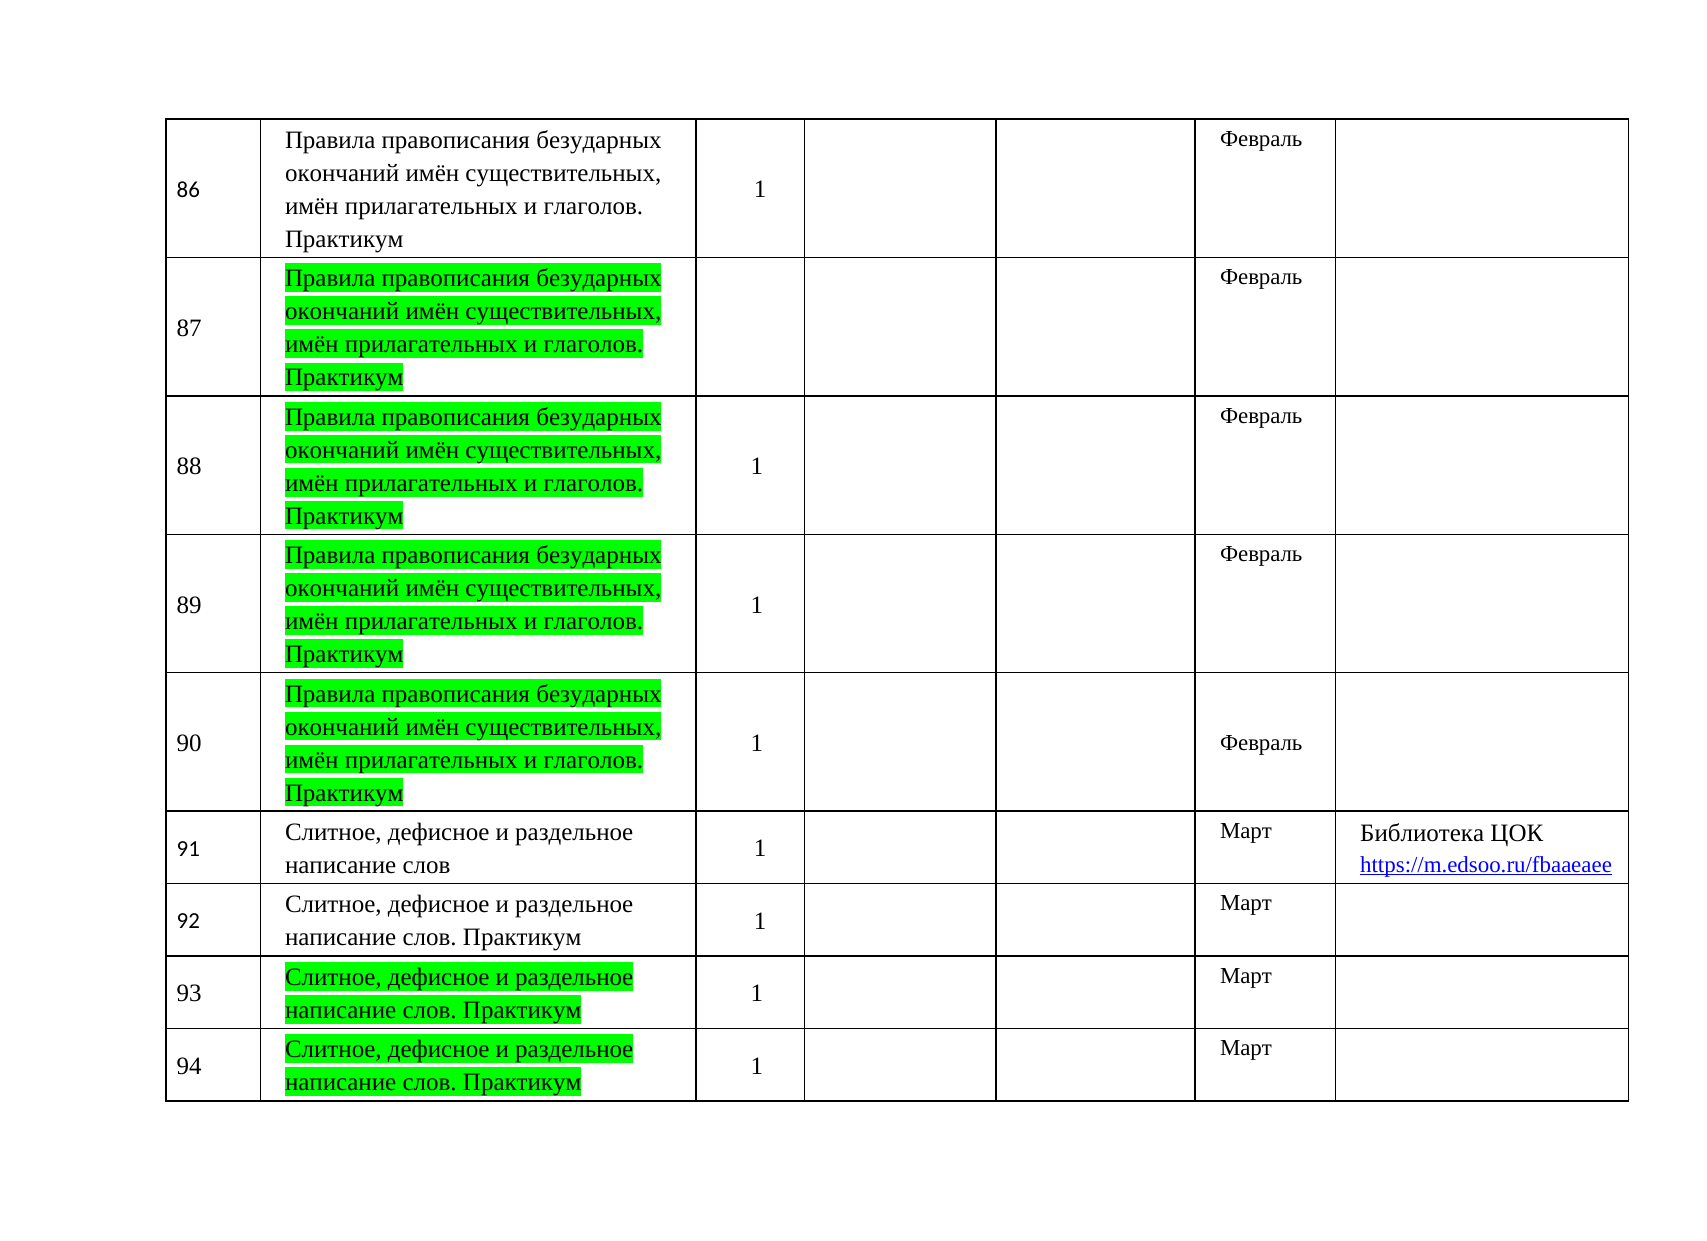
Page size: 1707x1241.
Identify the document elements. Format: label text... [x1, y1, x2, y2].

table_cell [997, 673, 1194, 810]
table_cell 1 [697, 1029, 804, 1100]
table_cell [1336, 120, 1628, 257]
table_cell [805, 120, 995, 257]
table_cell Библиотека ЦОК https://m.edsoo.ru/fbaaeaee [1336, 812, 1628, 883]
table_cell 1 [697, 884, 804, 955]
table_cell Март [1196, 957, 1335, 1027]
table_cell [805, 884, 995, 955]
table_cell 90 [167, 673, 260, 810]
table_cell Март [1196, 884, 1335, 955]
table_cell 89 [167, 535, 260, 672]
table_cell Февраль [1196, 258, 1335, 395]
table_cell [1336, 258, 1628, 395]
table_cell Слитное, дефисное и раздельное написание слов [261, 812, 695, 883]
table_cell [997, 258, 1194, 395]
table_cell 1 [697, 812, 804, 883]
table_cell [997, 957, 1194, 1027]
table_cell [805, 535, 995, 672]
table_cell 86 [167, 120, 260, 257]
table_cell 87 [167, 258, 260, 395]
table_cell 93 [167, 957, 260, 1027]
table_cell 1 [697, 397, 804, 533]
table_cell [1336, 957, 1628, 1027]
table_cell [1336, 397, 1628, 533]
table_cell Правила правописания безударных окончаний имён существительных, имён прилагательных и глаголов. Практикум [261, 258, 695, 395]
table_cell Февраль [1196, 120, 1335, 257]
table_cell [805, 1029, 995, 1100]
table_cell [805, 673, 995, 810]
table_cell Февраль [1196, 673, 1335, 810]
table_cell 1 [697, 120, 804, 257]
table_cell 1 [697, 957, 804, 1027]
table_cell 1 [697, 673, 804, 810]
table_cell [805, 812, 995, 883]
table_cell Февраль [1196, 535, 1335, 672]
table_cell [805, 397, 995, 533]
table_cell 94 [167, 1029, 260, 1100]
table_cell 1 [697, 535, 804, 672]
table_cell [805, 957, 995, 1027]
table_cell Слитное, дефисное и раздельное написание слов. Практикум [261, 957, 695, 1027]
table_cell [1336, 673, 1628, 810]
table_cell Март [1196, 812, 1335, 883]
table_cell [1336, 535, 1628, 672]
table_cell [997, 812, 1194, 883]
table_cell 88 [167, 397, 260, 533]
table_cell Правила правописания безударных окончаний имён существительных, имён прилагательных и глаголов. Практикум [261, 397, 695, 533]
table_cell 91 [167, 812, 260, 883]
table_cell [997, 884, 1194, 955]
table_cell [1336, 1029, 1628, 1100]
table_cell Март [1196, 1029, 1335, 1100]
table_cell [697, 258, 804, 395]
table_cell Правила правописания безударных окончаний имён существительных, имён прилагательных и глаголов. Практикум [261, 120, 695, 257]
table_cell [805, 258, 995, 395]
table_cell Февраль [1196, 397, 1335, 533]
table_cell Правила правописания безударных окончаний имён существительных, имён прилагательных и глаголов. Практикум [261, 535, 695, 672]
table_cell [997, 1029, 1194, 1100]
table_cell [997, 397, 1194, 533]
table_cell [997, 535, 1194, 672]
table_cell [1336, 884, 1628, 955]
table_cell [997, 120, 1194, 257]
table_cell Слитное, дефисное и раздельное написание слов. Практикум [261, 884, 695, 955]
table_cell Правила правописания безударных окончаний имён существительных, имён прилагательных и глаголов. Практикум [261, 673, 695, 810]
table_cell 92 [167, 884, 260, 955]
table_cell Слитное, дефисное и раздельное написание слов. Практикум [261, 1029, 695, 1100]
